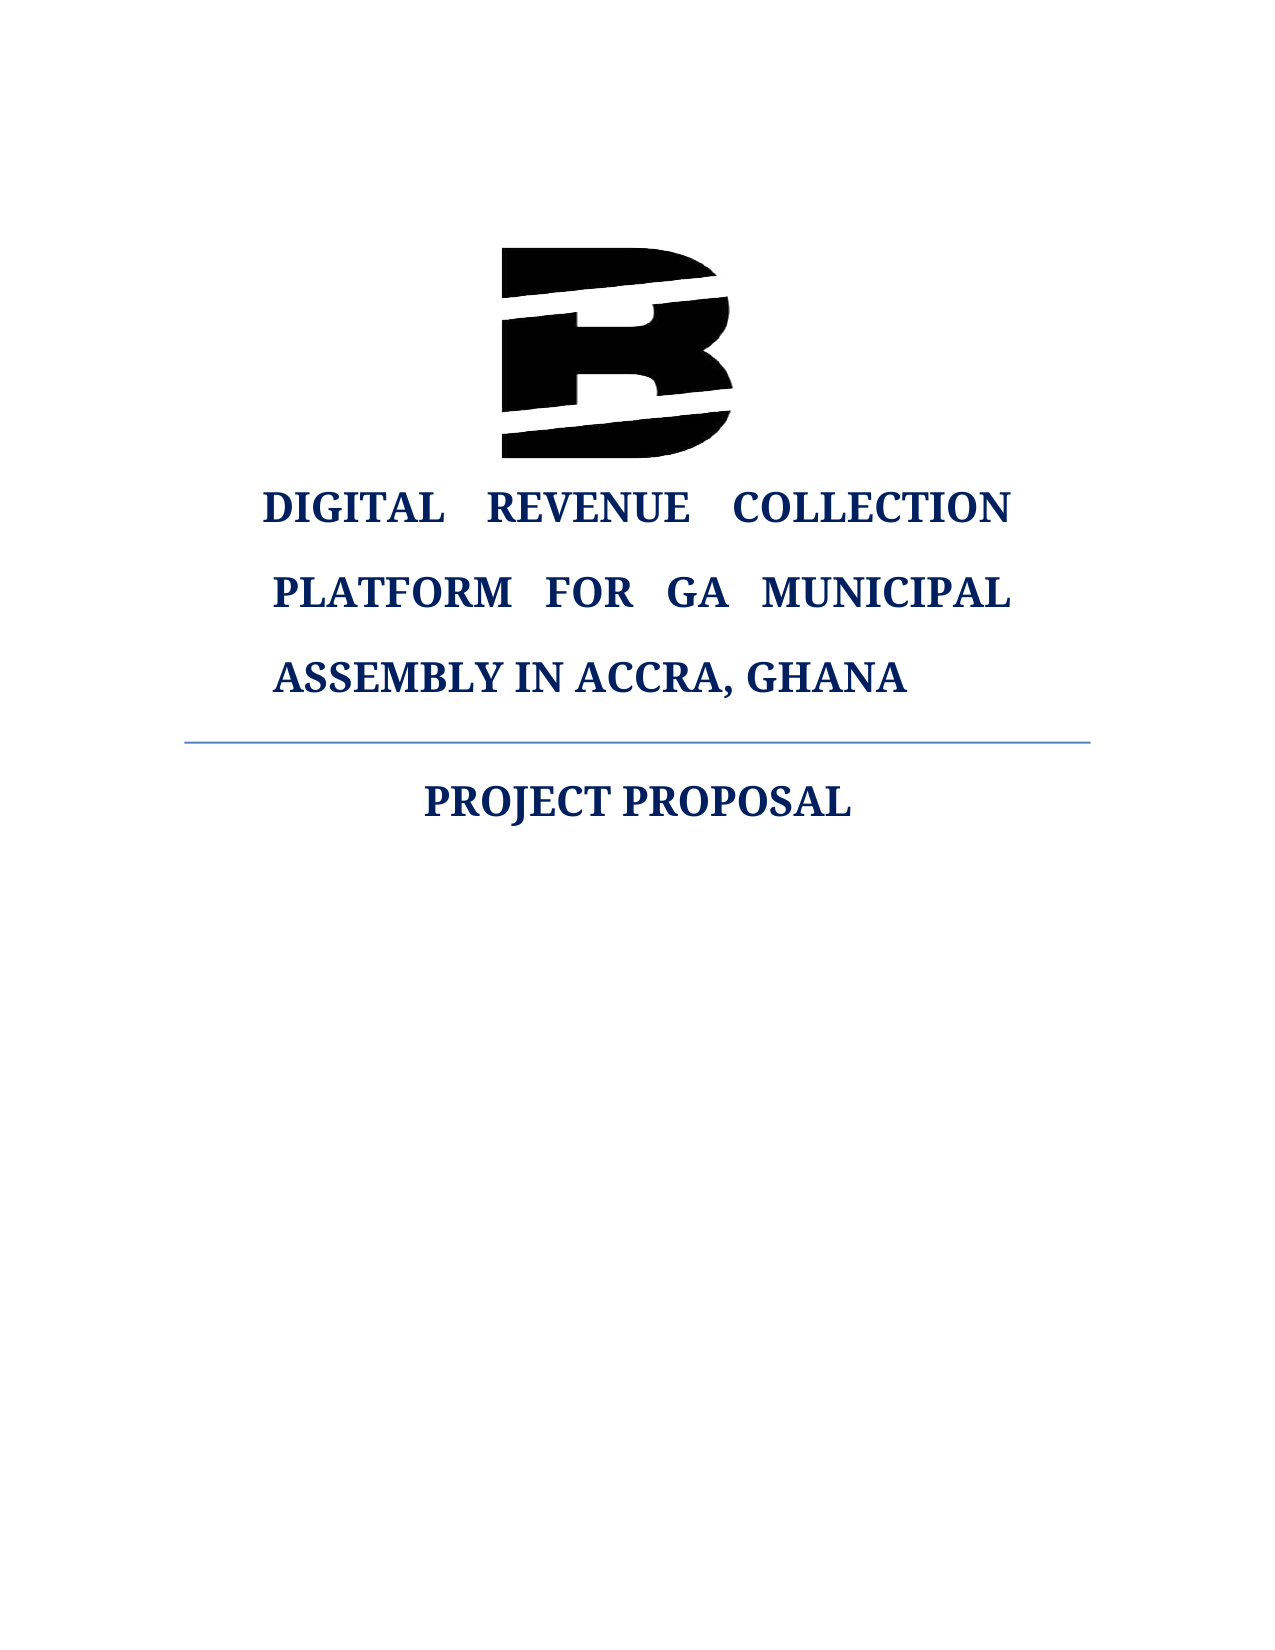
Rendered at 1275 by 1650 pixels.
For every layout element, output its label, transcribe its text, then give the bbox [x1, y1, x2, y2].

title PROJECT PROPOSAL [150, 771, 1125, 828]
picture [501, 246, 736, 460]
title DIGITAL REVENUE COLLECTION PLATFORM FOR GA MUNICIPAL ASSEMBLY IN ACCRA, GHANA [262, 478, 1012, 705]
